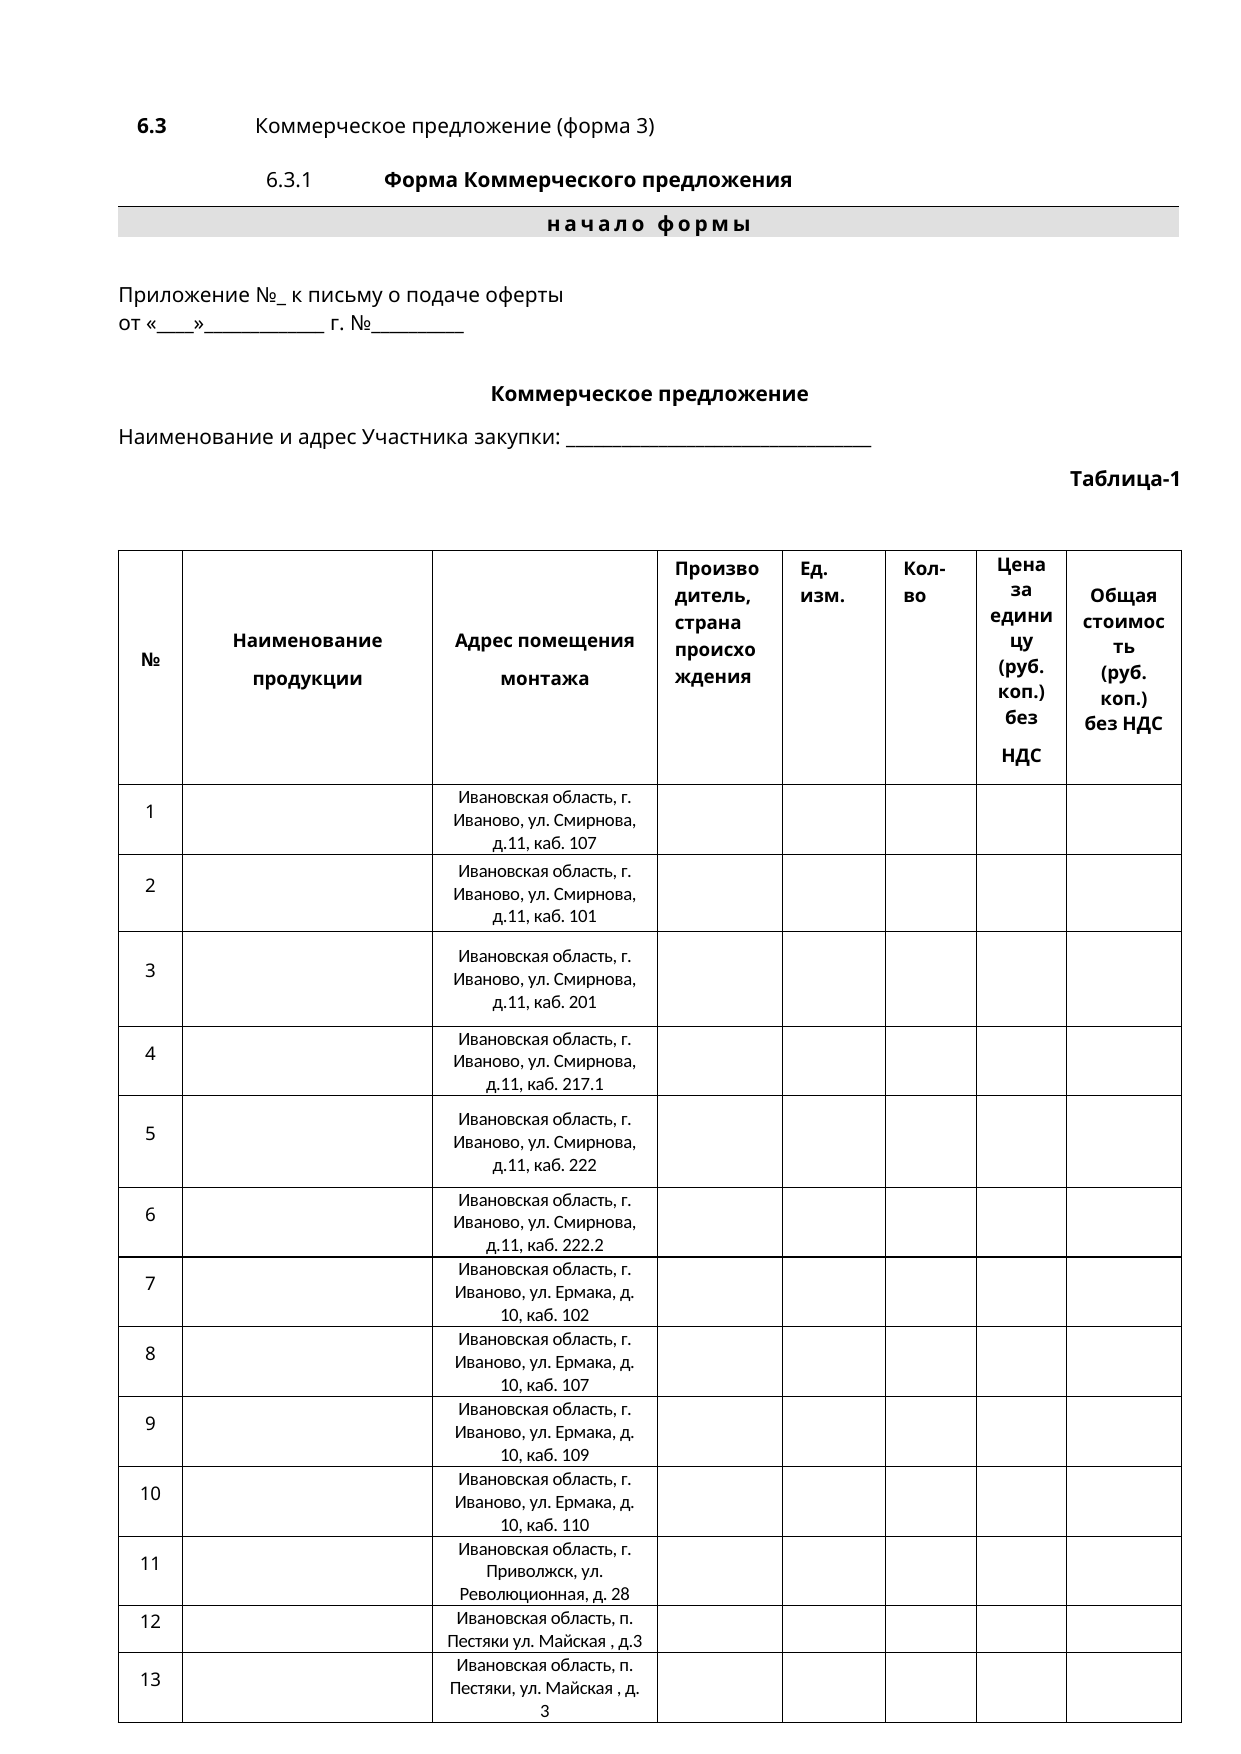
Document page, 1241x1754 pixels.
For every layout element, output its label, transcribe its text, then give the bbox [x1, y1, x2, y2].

table_cell 9 [119, 1397, 182, 1466]
table_cell [783, 1096, 885, 1187]
table_cell [183, 1467, 432, 1536]
table_cell [658, 1537, 782, 1605]
table_cell 2 [119, 855, 182, 931]
table_cell [783, 1467, 885, 1536]
table_cell Ивановская область, г. Иваново, ул. Ермака, д. 10, каб. 107 [433, 1327, 657, 1396]
table_cell [886, 1606, 976, 1652]
table_cell [658, 855, 782, 931]
table_cell [977, 1096, 1066, 1187]
table_cell [886, 1258, 976, 1326]
table_cell 4 [119, 1027, 182, 1095]
table_cell [886, 1327, 976, 1396]
table_header № [119, 551, 182, 784]
table_cell Ивановская область, п. Пестяки, ул. Майская , д. 3 [433, 1653, 657, 1722]
table_cell [183, 1397, 432, 1466]
table_cell [658, 1653, 782, 1722]
table_cell [658, 1467, 782, 1536]
table_cell [886, 1537, 976, 1605]
table_cell Ивановская область, г. Иваново, ул. Смирнова, д.11, каб. 107 [433, 785, 657, 854]
table_header Производитель, страна происхождения [658, 551, 782, 784]
table_cell [183, 1606, 432, 1652]
table_cell [658, 1096, 782, 1187]
table_cell 8 [119, 1327, 182, 1396]
table_cell [886, 1027, 976, 1095]
table_header Кол-во [886, 551, 976, 784]
table_cell [783, 1327, 885, 1396]
table_cell [1067, 932, 1181, 1026]
table_header Наименование продукции [183, 551, 432, 784]
table_cell Ивановская область, г. Иваново, ул. Ермака, д. 10, каб. 110 [433, 1467, 657, 1536]
table_cell 12 [119, 1606, 182, 1652]
table_cell [977, 785, 1066, 854]
table_cell [183, 1537, 432, 1605]
table_cell [977, 1653, 1066, 1722]
table_cell [886, 1397, 976, 1466]
table_cell [783, 1027, 885, 1095]
table_cell [886, 1467, 976, 1536]
table_cell [783, 1537, 885, 1605]
table_cell [977, 1397, 1066, 1466]
table_cell [783, 785, 885, 854]
table_cell Ивановская область, г. Иваново, ул. Смирнова, д.11, каб. 217.1 [433, 1027, 657, 1095]
table_cell [1067, 1467, 1181, 1536]
table_cell Ивановская область, г. Иваново, ул. Ермака, д. 10, каб. 109 [433, 1397, 657, 1466]
text Наименование и адрес Участника закупки: _________________________________ [118, 422, 1181, 450]
table_cell [183, 855, 432, 931]
table_header Цена за единицу (руб. коп.) без НДС [977, 551, 1066, 784]
table_cell [886, 1096, 976, 1187]
table_cell 10 [119, 1467, 182, 1536]
table_cell Ивановская область, г. Иваново, ул. Смирнова, д.11, каб. 201 [433, 932, 657, 1026]
table_cell 1 [119, 785, 182, 854]
table_cell [977, 855, 1066, 931]
table_cell [183, 785, 432, 854]
table_cell [658, 785, 782, 854]
table_cell Ивановская область, г. Иваново, ул. Смирнова, д.11, каб. 222 [433, 1096, 657, 1187]
table_cell [1067, 1397, 1181, 1466]
text начало формы [118, 207, 1179, 237]
table_header Адрес помещения монтажа [433, 551, 657, 784]
table_cell [977, 932, 1066, 1026]
table_cell [977, 1327, 1066, 1396]
table_cell [977, 1188, 1066, 1256]
text Коммерческое предложение [118, 379, 1181, 408]
table_cell [783, 1258, 885, 1326]
table_cell [1067, 1027, 1181, 1095]
table_cell [658, 1027, 782, 1095]
list Форма Коммерческого предложения [266, 165, 1181, 193]
table_cell [1067, 1606, 1181, 1652]
table_cell [1067, 1653, 1181, 1722]
table_cell 6 [119, 1188, 182, 1256]
table_cell [783, 1653, 885, 1722]
table_cell [1067, 1188, 1181, 1256]
table_cell [658, 932, 782, 1026]
table_cell [658, 1188, 782, 1256]
table_cell [183, 1188, 432, 1256]
table_cell [977, 1027, 1066, 1095]
table_header Общая стоимость (руб. коп.) без НДС [1067, 551, 1181, 784]
table_cell Ивановская область, г. Иваново, ул. Ермака, д. 10, каб. 102 [433, 1258, 657, 1326]
table_cell [1067, 855, 1181, 931]
table_cell [658, 1397, 782, 1466]
text Приложение №_ к письму о подаче оферты от «____»_____________ г. №__________ [118, 280, 1181, 337]
table_cell Ивановская область, г. Иваново, ул. Смирнова, д.11, каб. 222.2 [433, 1188, 657, 1256]
table_cell [783, 932, 885, 1026]
table_cell [886, 1188, 976, 1256]
table_cell [1067, 1258, 1181, 1326]
table_cell [886, 855, 976, 931]
table_cell Ивановская область, г. Приволжск, ул. Революционная, д. 28 [433, 1537, 657, 1605]
table_cell [783, 1188, 885, 1256]
table_cell [886, 785, 976, 854]
table_cell [977, 1467, 1066, 1536]
table_cell [1067, 1327, 1181, 1396]
table_cell [977, 1537, 1066, 1605]
table_cell 5 [119, 1096, 182, 1187]
subtitle Коммерческое предложение (форма 3) [137, 111, 1181, 140]
table_cell [658, 1258, 782, 1326]
table_cell [1067, 1537, 1181, 1605]
table_cell 7 [119, 1258, 182, 1326]
text Таблица-1 [118, 464, 1181, 493]
table_cell [183, 932, 432, 1026]
table_cell [977, 1258, 1066, 1326]
table_cell [183, 1027, 432, 1095]
table_cell [886, 1653, 976, 1722]
table_cell [183, 1258, 432, 1326]
table_cell [977, 1606, 1066, 1652]
table_cell [183, 1653, 432, 1722]
table_cell [1067, 1096, 1181, 1187]
table_cell [783, 1397, 885, 1466]
table_header Ед. изм. [783, 551, 885, 784]
table_cell [1067, 785, 1181, 854]
table_cell [183, 1327, 432, 1396]
table_cell [783, 1606, 885, 1652]
table_cell [658, 1327, 782, 1396]
table_cell 3 [119, 932, 182, 1026]
table_cell Ивановская область, г. Иваново, ул. Смирнова, д.11, каб. 101 [433, 855, 657, 931]
table_cell [886, 932, 976, 1026]
table_cell Ивановская область, п. Пестяки ул. Майская , д.3 [433, 1606, 657, 1652]
table_cell 11 [119, 1537, 182, 1605]
table_cell [183, 1096, 432, 1187]
table_cell [783, 855, 885, 931]
table_cell 13 [119, 1653, 182, 1722]
table_cell [658, 1606, 782, 1652]
